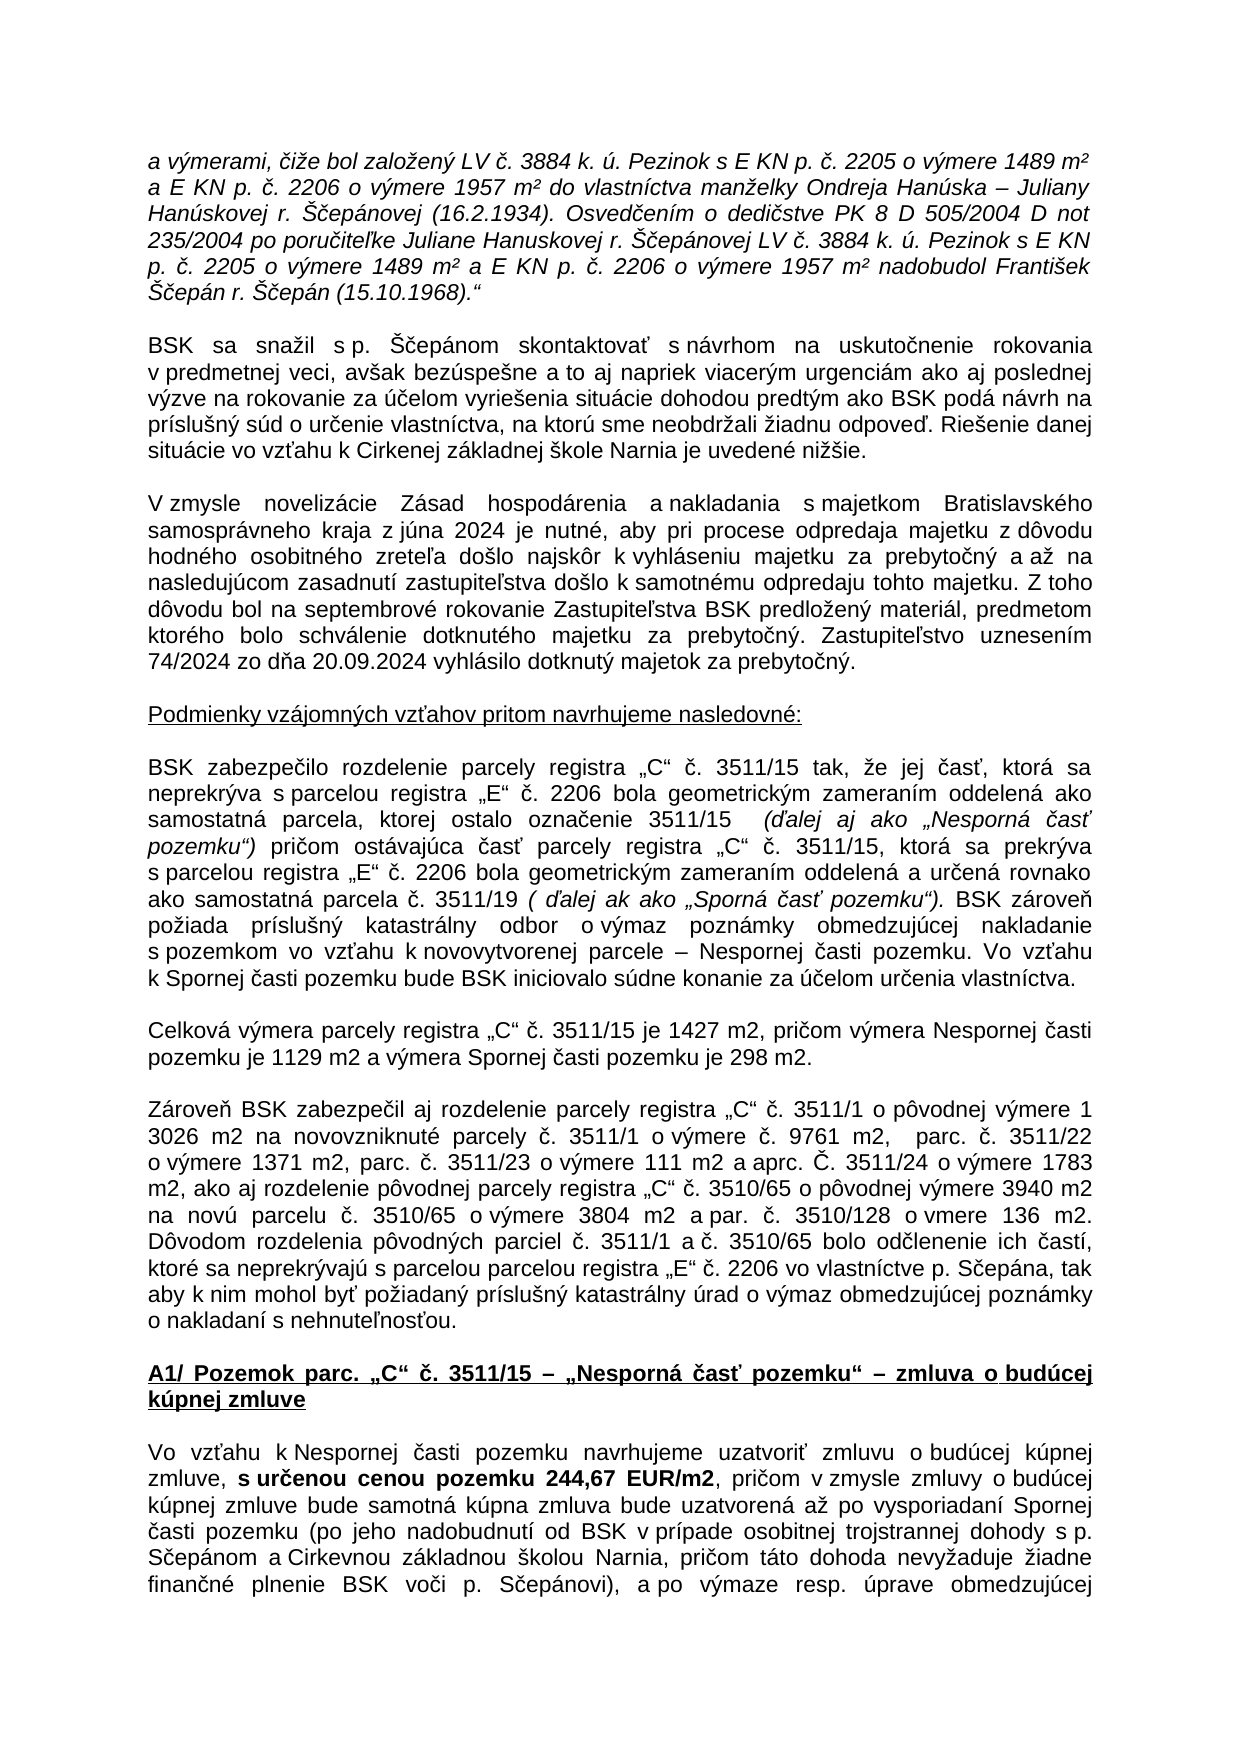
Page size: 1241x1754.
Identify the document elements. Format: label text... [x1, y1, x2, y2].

list V zmysle novelizácie Zásad hospodárenia a nakladania s majetkom Bratislavského samosprávneho kraja z júna 2024 je nutné, aby pri procese odpredaja majetku z dôvodu hodného osobitného zreteľa došlo najskôr k vyhláseniu majetku za prebytočný a až na nasledujúcom zasadnutí zastupiteľstva došlo k samotnému odpredaju tohto majetku. Z toho dôvodu bol na septembrové rokovanie Zastupiteľstva BSK predložený materiál, predmetom ktorého bolo schválenie dotknutého majetku za prebytočný. Zastupiteľstvo uznesením 74/2024 zo dňa 20.09.2024 vyhlásilo dotknutý majetok za prebytočný. [148, 490, 1093, 675]
text Zároveň BSK zabezpečil aj rozdelenie parcely registra „C“ č. 3511/1 o pôvodnej výmere 1 3026 m2 na novovzniknuté parcely č. 3511/1 o výmere č. 9761 m2, parc. č. 3511/22 o výmere 1371 m2, parc. č. 3511/23 o výmere 111 m2 a aprc. Č. 3511/24 o výmere 1783 m2, ako aj rozdelenie pôvodnej parcely registra „C“ č. 3510/65 o pôvodnej výmere 3940 m2 na novú parcelu č. 3510/65 o výmere 3804 m2 a par. č. 3510/128 o vmere 136 m2. Dôvodom rozdelenia pôvodných parciel č. 3511/1 a č. 3510/65 bolo odčlenenie ich častí, ktoré sa neprekrývajú s parcelou parcelou registra „E“ č. 2206 vo vlastníctve p. Sčepána, tak aby k nim mohol byť požiadaný príslušný katastrálny úrad o výmaz obmedzujúcej poznámky o nakladaní s nehnuteľnosťou. [148, 1096, 1093, 1333]
text BSK zabezpečilo rozdelenie parcely registra „C“ č. 3511/15 tak, že jej časť, ktorá sa neprekrýva s parcelou registra „E“ č. 2206 bola geometrickým zameraním oddelená ako samostatná parcela, ktorej ostalo označenie 3511/15 (ďalej aj ako „Nesporná časť pozemku“) pričom ostávajúca časť parcely registra „C“ č. 3511/15, ktorá sa prekrýva s parcelou registra „E“ č. 2206 bola geometrickým zameraním oddelená a určená rovnako ako samostatná parcela č. 3511/19 ( ďalej ak ako „Sporná časť pozemku“). BSK zároveň požiada príslušný katastrálny odbor o výmaz poznámky obmedzujúcej nakladanie s pozemkom vo vzťahu k novovytvorenej parcele – Nespornej časti pozemku. Vo vzťahu k Spornej časti pozemku bude BSK iniciovalo súdne konanie za účelom určenia vlastníctva. [148, 754, 1093, 991]
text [148, 148, 1093, 306]
text BSK sa snažil s p. Ščepánom skontaktovať s návrhom na uskutočnenie rokovania v predmetnej veci, avšak bezúspešne a to aj napriek viacerým urgenciám ako aj poslednej výzve na rokovanie za účelom vyriešenia situácie dohodou predtým ako BSK podá návrh na príslušný súd o určenie vlastníctva, na ktorú sme neobdržali žiadnu odpoveď. Riešenie danej situácie vo vzťahu k Cirkenej základnej škole Narnia je uvedené nižšie. [148, 332, 1093, 464]
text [148, 1439, 1093, 1597]
text A1/ Pozemok parc. „C“ č. 3511/15 – „Nesporná časť pozemku“ – zmluva o budúcej kúpnej zmluve [148, 1360, 1093, 1383]
text A1/ Pozemok parc. „C“ č. 3511/15 – „Nesporná časť pozemku“ – zmluva o budúcej kúpnej zmluve [148, 1384, 1093, 1413]
list Podmienky vzájomných vzťahov pritom navrhujeme nasledovné: [148, 701, 1093, 727]
text Celková výmera parcely registra „C“ č. 3511/15 je 1427 m2, pričom výmera Nespornej časti pozemku je 1129 m2 a výmera Spornej časti pozemku je 298 m2. [148, 1017, 1093, 1070]
